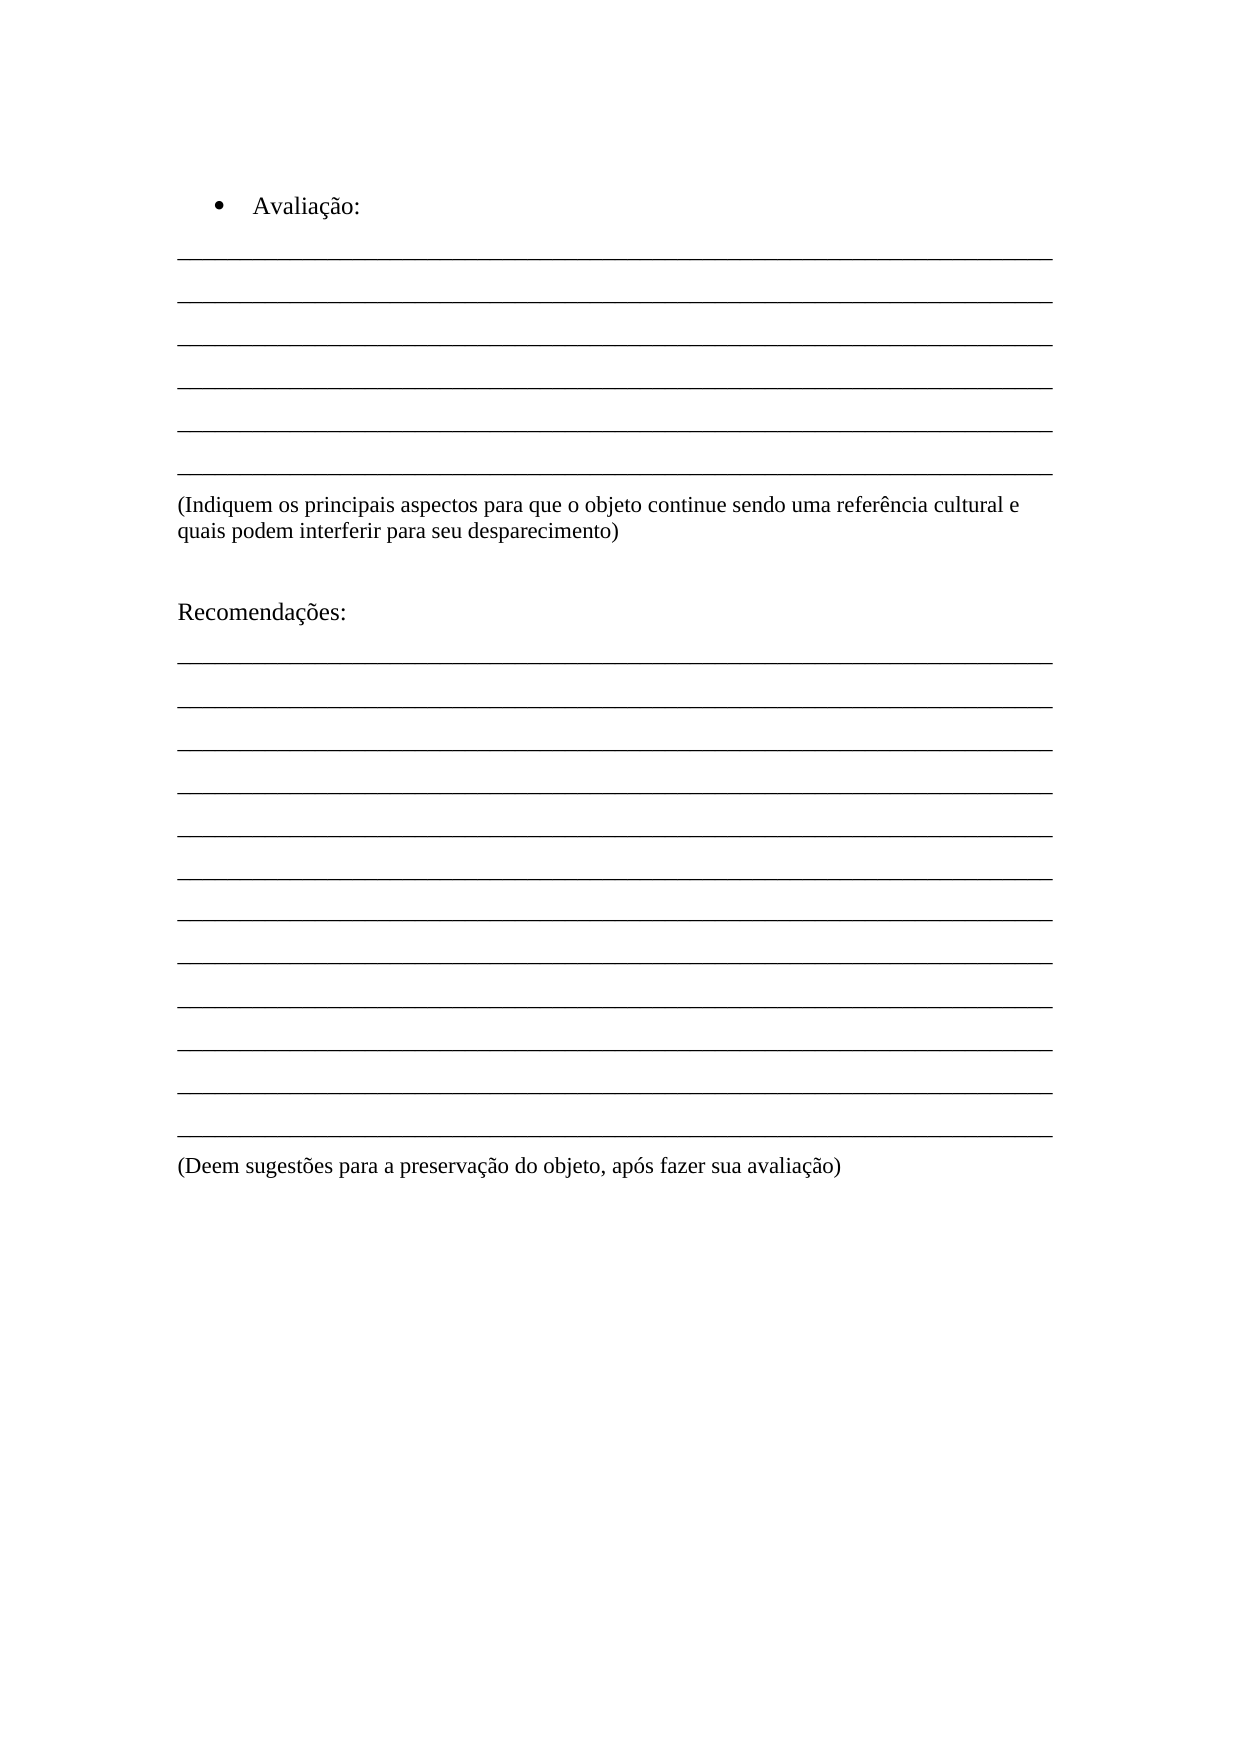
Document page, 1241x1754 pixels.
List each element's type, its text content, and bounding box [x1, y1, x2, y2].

text ______________________________________________________________________ [177, 895, 1063, 924]
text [177, 277, 1063, 435]
text (Indiquem os principais aspectos para que o objeto continue sendo uma referência cultural e quais podem interferir para seu desparecimento) [177, 491, 1063, 543]
text ______________________________________________________________________ [177, 854, 1063, 883]
text ______________________________________________________________________ [177, 1111, 1063, 1140]
text (Deem sugestões para a preservação do objeto, após fazer sua avaliação) [177, 1152, 1063, 1178]
text Recomendações: [177, 597, 1063, 626]
text ______________________________________________________________________ [177, 449, 1063, 478]
text ______________________________________________________________________ [177, 638, 1063, 667]
text ______________________________________________________________________ [177, 234, 1063, 263]
list Avaliação: [215, 191, 1063, 219]
